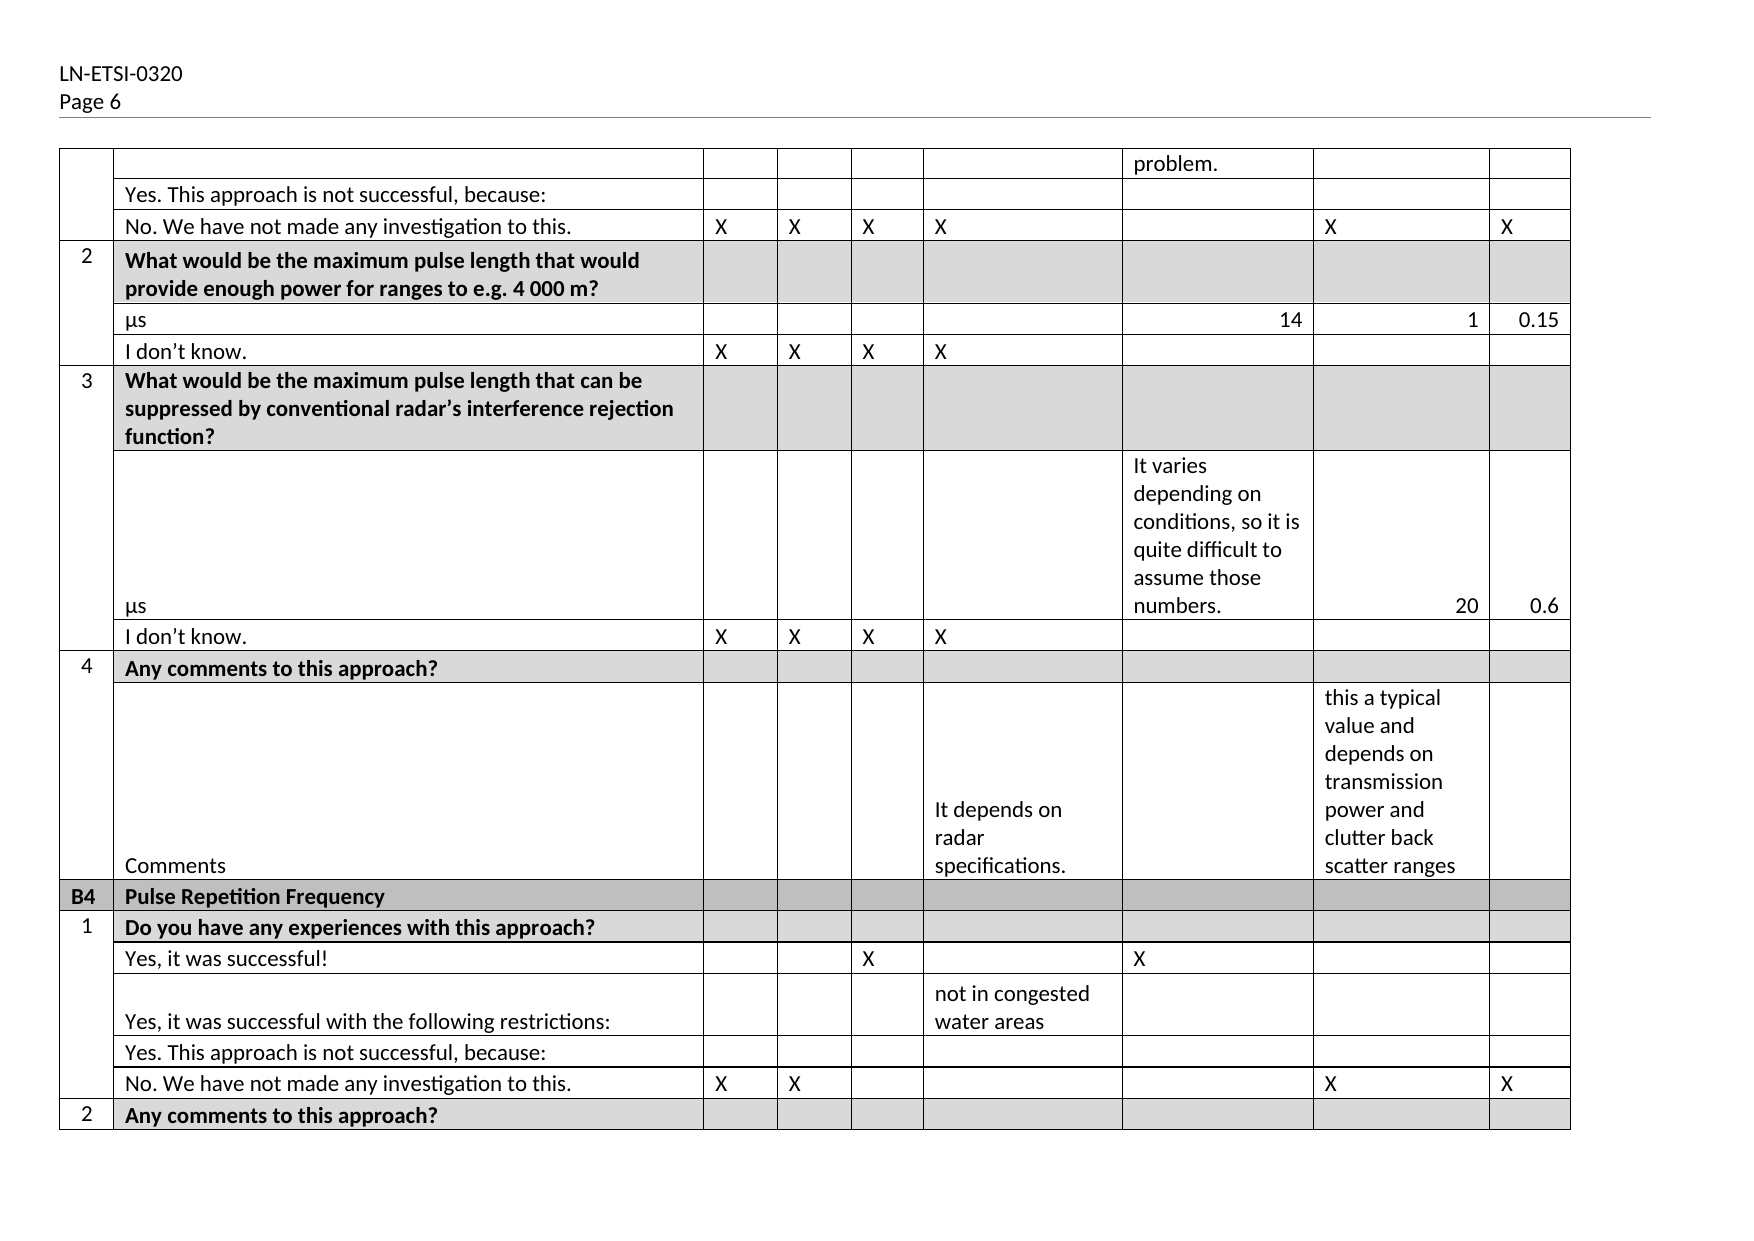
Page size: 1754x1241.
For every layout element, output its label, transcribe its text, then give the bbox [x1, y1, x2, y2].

table_cell [1123, 911, 1313, 941]
table_cell 0.6 [1490, 451, 1570, 619]
table_cell [852, 1068, 923, 1098]
table_cell [778, 1036, 851, 1066]
table_cell Yes. This approach is not successful, because: [114, 179, 703, 209]
table_cell [1123, 179, 1313, 209]
table_cell [1490, 1036, 1570, 1066]
table_cell Yes. This approach is not successful, because: [114, 1036, 703, 1066]
table_cell [852, 179, 923, 209]
table_cell X [1490, 1068, 1570, 1098]
table_cell [852, 1036, 923, 1066]
table_cell [704, 149, 777, 177]
table_cell X [852, 335, 923, 365]
table_cell X [924, 620, 1122, 650]
table_cell [1314, 943, 1489, 973]
table_cell [1314, 366, 1489, 450]
table_cell X [924, 335, 1122, 365]
table_cell [924, 911, 1122, 941]
table_cell [778, 366, 851, 450]
table_cell X [1314, 210, 1489, 240]
table_cell 3 [60, 366, 113, 650]
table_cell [114, 149, 703, 177]
table_cell X [704, 1068, 777, 1098]
table_cell X [1314, 1068, 1489, 1098]
table_cell 20 [1314, 451, 1489, 619]
table_cell [924, 304, 1122, 334]
table_cell X [924, 210, 1122, 240]
table_cell [1123, 366, 1313, 450]
table_cell B4 [60, 880, 113, 910]
table_cell Any comments to this approach? [114, 1099, 703, 1129]
table_cell Yes, it was successful with the following restrictions: [114, 974, 703, 1035]
table_cell I don’t know. [114, 620, 703, 650]
table_cell [924, 1099, 1122, 1129]
table_cell not in congested water areas [924, 974, 1122, 1035]
table_cell µs [114, 451, 703, 619]
table_cell [852, 911, 923, 941]
table_cell [704, 974, 777, 1035]
table_cell [924, 880, 1122, 910]
table_cell [1123, 880, 1313, 910]
table_cell [1123, 1099, 1313, 1129]
table_cell [778, 1099, 851, 1129]
table_cell X [778, 335, 851, 365]
table_cell [704, 304, 777, 334]
table_cell [852, 683, 923, 879]
table_cell [704, 1099, 777, 1129]
table_cell X [704, 335, 777, 365]
table_cell [704, 683, 777, 879]
table_cell [924, 149, 1122, 177]
table_cell [1490, 241, 1570, 302]
table_cell [852, 880, 923, 910]
table_cell [1490, 335, 1570, 365]
table_cell [1314, 911, 1489, 941]
table_cell What would be the maximum pulse length that can be suppressed by conventional radar’s interference rejection function? [114, 366, 703, 450]
table_cell [1490, 974, 1570, 1035]
table_cell [1314, 620, 1489, 650]
table_cell [1490, 620, 1570, 650]
table_cell [924, 241, 1122, 302]
table_cell [704, 880, 777, 910]
table_cell [778, 911, 851, 941]
table_cell [1314, 880, 1489, 910]
table_cell [778, 651, 851, 682]
table_cell this a typical value and depends on transmission power and clutter back scatter ranges [1314, 683, 1489, 879]
table_cell µs [114, 304, 703, 334]
table_cell X [778, 210, 851, 240]
table_cell X [852, 943, 923, 973]
table_cell 0.15 [1490, 304, 1570, 334]
table_cell X [1490, 210, 1570, 240]
table_cell [1123, 210, 1313, 240]
table_cell [1123, 241, 1313, 302]
table_cell [1314, 974, 1489, 1035]
table_cell [778, 149, 851, 177]
table_cell Yes, it was successful! [114, 943, 703, 973]
table_cell [1490, 179, 1570, 209]
table_cell 14 [1123, 304, 1313, 334]
table_cell [924, 1068, 1122, 1098]
table_cell [1490, 1099, 1570, 1129]
table_cell [1490, 943, 1570, 973]
table_cell [778, 974, 851, 1035]
table_cell X [852, 210, 923, 240]
table_cell [1314, 241, 1489, 302]
table_cell [852, 651, 923, 682]
table_cell [704, 943, 777, 973]
table_cell [704, 241, 777, 302]
table_cell [1314, 1036, 1489, 1066]
table_cell X [1123, 943, 1313, 973]
table_cell [1123, 651, 1313, 682]
table_cell [852, 304, 923, 334]
table_cell [778, 179, 851, 209]
table_cell No. We have not made any investigation to this. [114, 210, 703, 240]
table_cell [704, 1036, 777, 1066]
table_cell [924, 1036, 1122, 1066]
table_cell Any comments to this approach? [114, 651, 703, 682]
table_cell [778, 241, 851, 302]
table_cell [924, 179, 1122, 209]
table_cell [1314, 651, 1489, 682]
table_cell [704, 451, 777, 619]
table_cell [778, 943, 851, 973]
table_cell [1314, 179, 1489, 209]
table_cell [1123, 620, 1313, 650]
table_cell [852, 451, 923, 619]
table_cell [1490, 651, 1570, 682]
table_cell [1490, 683, 1570, 879]
table_cell [778, 304, 851, 334]
table_cell [852, 241, 923, 302]
table_cell [778, 451, 851, 619]
table_cell I don’t know. [114, 335, 703, 365]
table_cell [924, 651, 1122, 682]
table_cell [1314, 335, 1489, 365]
table_cell X [852, 620, 923, 650]
table_cell [1490, 911, 1570, 941]
table_cell X [704, 620, 777, 650]
table_cell 1 [1314, 304, 1489, 334]
table_cell Comments [114, 683, 703, 879]
table_cell 2 [60, 1099, 113, 1129]
table_cell [852, 149, 923, 177]
table_cell [704, 179, 777, 209]
table_cell [1123, 683, 1313, 879]
table_cell 4 [60, 651, 113, 879]
table_cell [924, 366, 1122, 450]
table_cell [924, 451, 1122, 619]
table_cell [852, 1099, 923, 1129]
table_cell It varies depending on conditions, so it is quite difficult to assume those numbers. [1123, 451, 1313, 619]
table_cell 2 [60, 241, 113, 365]
table_cell Pulse Repetition Frequency [114, 880, 703, 910]
table_cell It depends on radar specifications. [924, 683, 1122, 879]
table_cell [704, 911, 777, 941]
table_cell [1123, 1068, 1313, 1098]
table_cell X [704, 210, 777, 240]
table_cell Do you have any experiences with this approach? [114, 911, 703, 941]
table_cell [1314, 149, 1489, 177]
table_cell 1 [60, 911, 113, 1098]
table_cell What would be the maximum pulse length that would provide enough power for ranges to e.g. 4 000 m? [114, 241, 703, 302]
table_cell [778, 683, 851, 879]
table_cell [924, 943, 1122, 973]
table_cell [1490, 149, 1570, 177]
table_cell X [778, 620, 851, 650]
table_cell [1490, 366, 1570, 450]
table_cell No. We have not made any investigation to this. [114, 1068, 703, 1098]
table_cell [704, 651, 777, 682]
table_cell [852, 366, 923, 450]
table_cell [1123, 335, 1313, 365]
table_cell [852, 974, 923, 1035]
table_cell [1123, 149, 1313, 177]
table_cell X [778, 1068, 851, 1098]
table_cell [1123, 1036, 1313, 1066]
table_cell [704, 366, 777, 450]
table_cell [1490, 880, 1570, 910]
table_cell [1123, 974, 1313, 1035]
table_cell [778, 880, 851, 910]
table_cell [1314, 1099, 1489, 1129]
